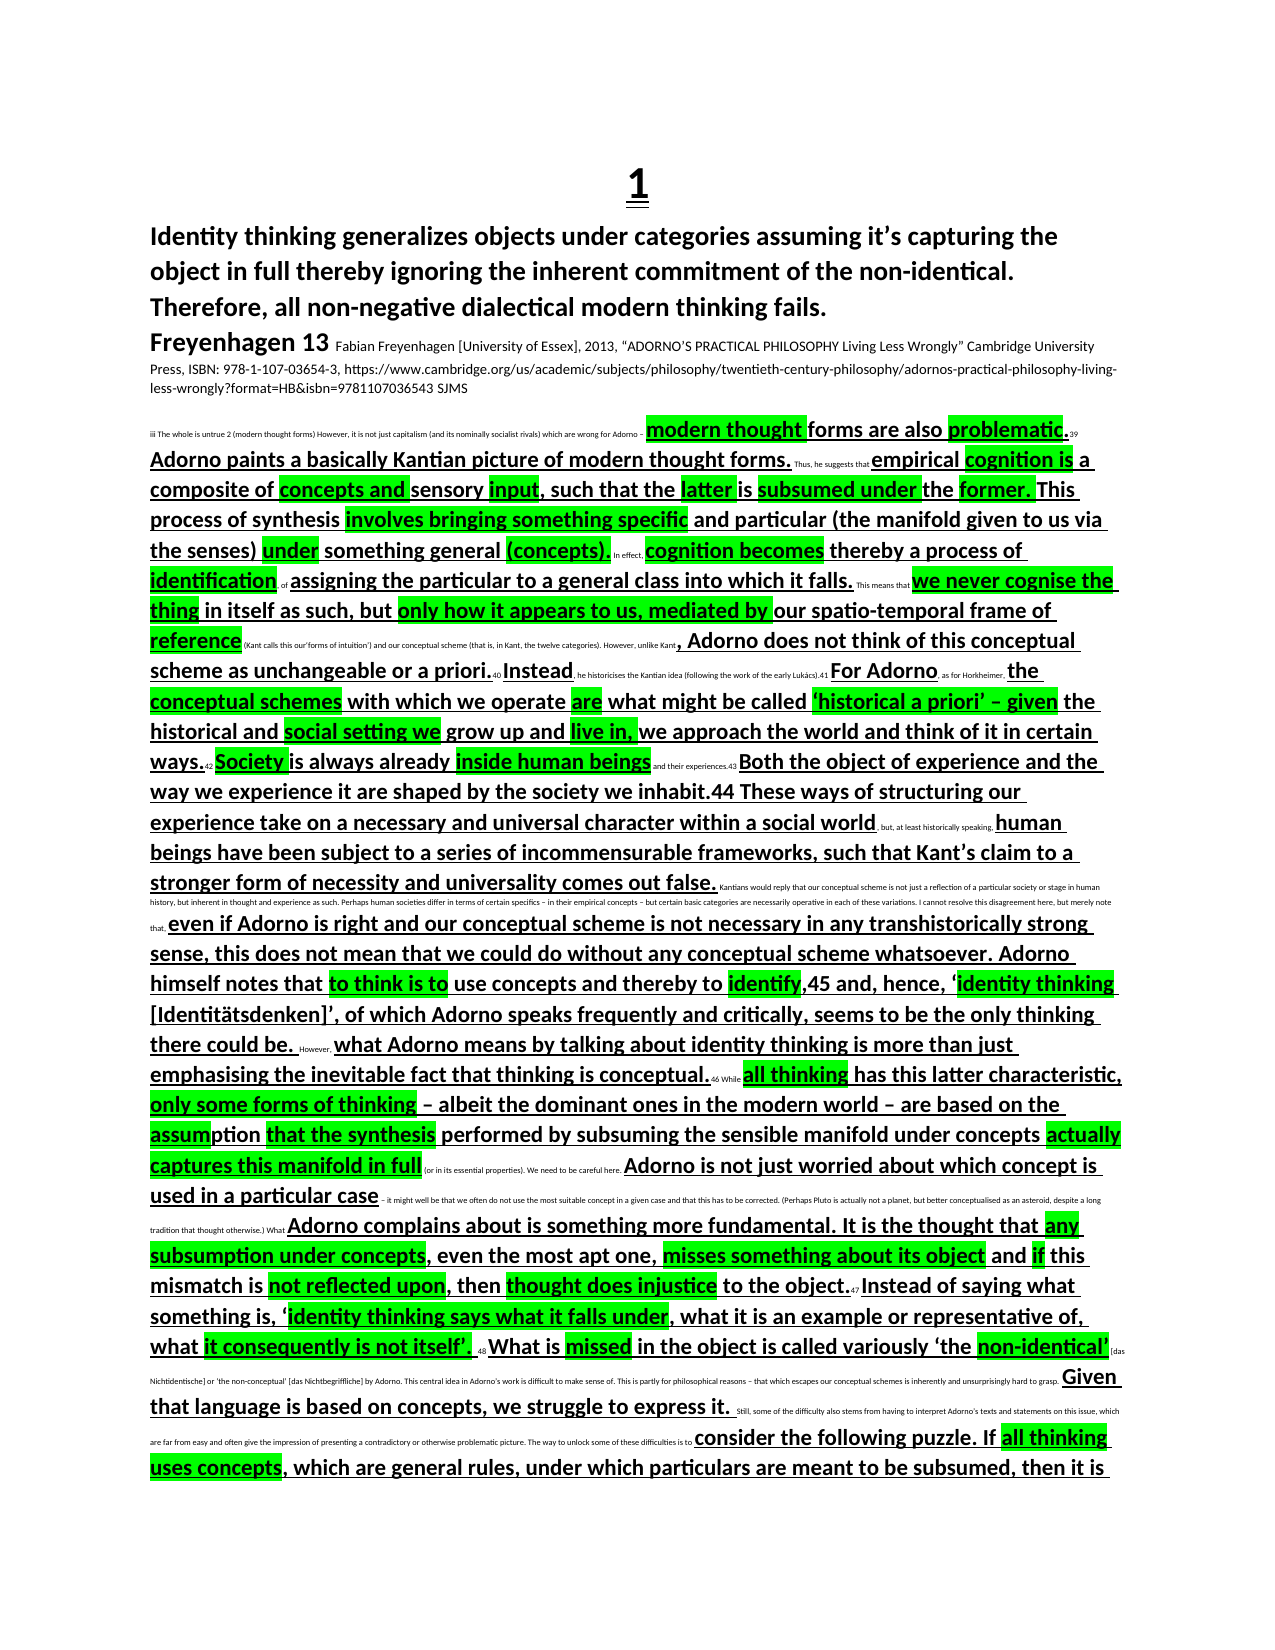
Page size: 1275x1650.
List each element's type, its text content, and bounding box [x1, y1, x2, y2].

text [150, 415, 1125, 1481]
subtitle Identity thinking generalizes objects under categories assuming it’s capturing the object in full thereby ignoring the inherent commitment of the non-identical. Therefore, all non-negative dialectical modern thinking fails. [150, 219, 1125, 323]
text Freyenhagen 13 Fabian Freyenhagen [University of Essex], 2013, “ADORNO’S PRACTICAL PHILOSOPHY Living Less Wrongly” Cambridge University Press, ISBN: 978-1-107-03654-3, https://www.cambridge.org/us/academic/subjects/philosophy/twentieth-century-philosophy/adornos-practical-philosophy-living-less-wrongly?format=HB&isbn=9781107036543 SJMS [150, 326, 1125, 397]
subtitle 1 [150, 154, 1125, 210]
